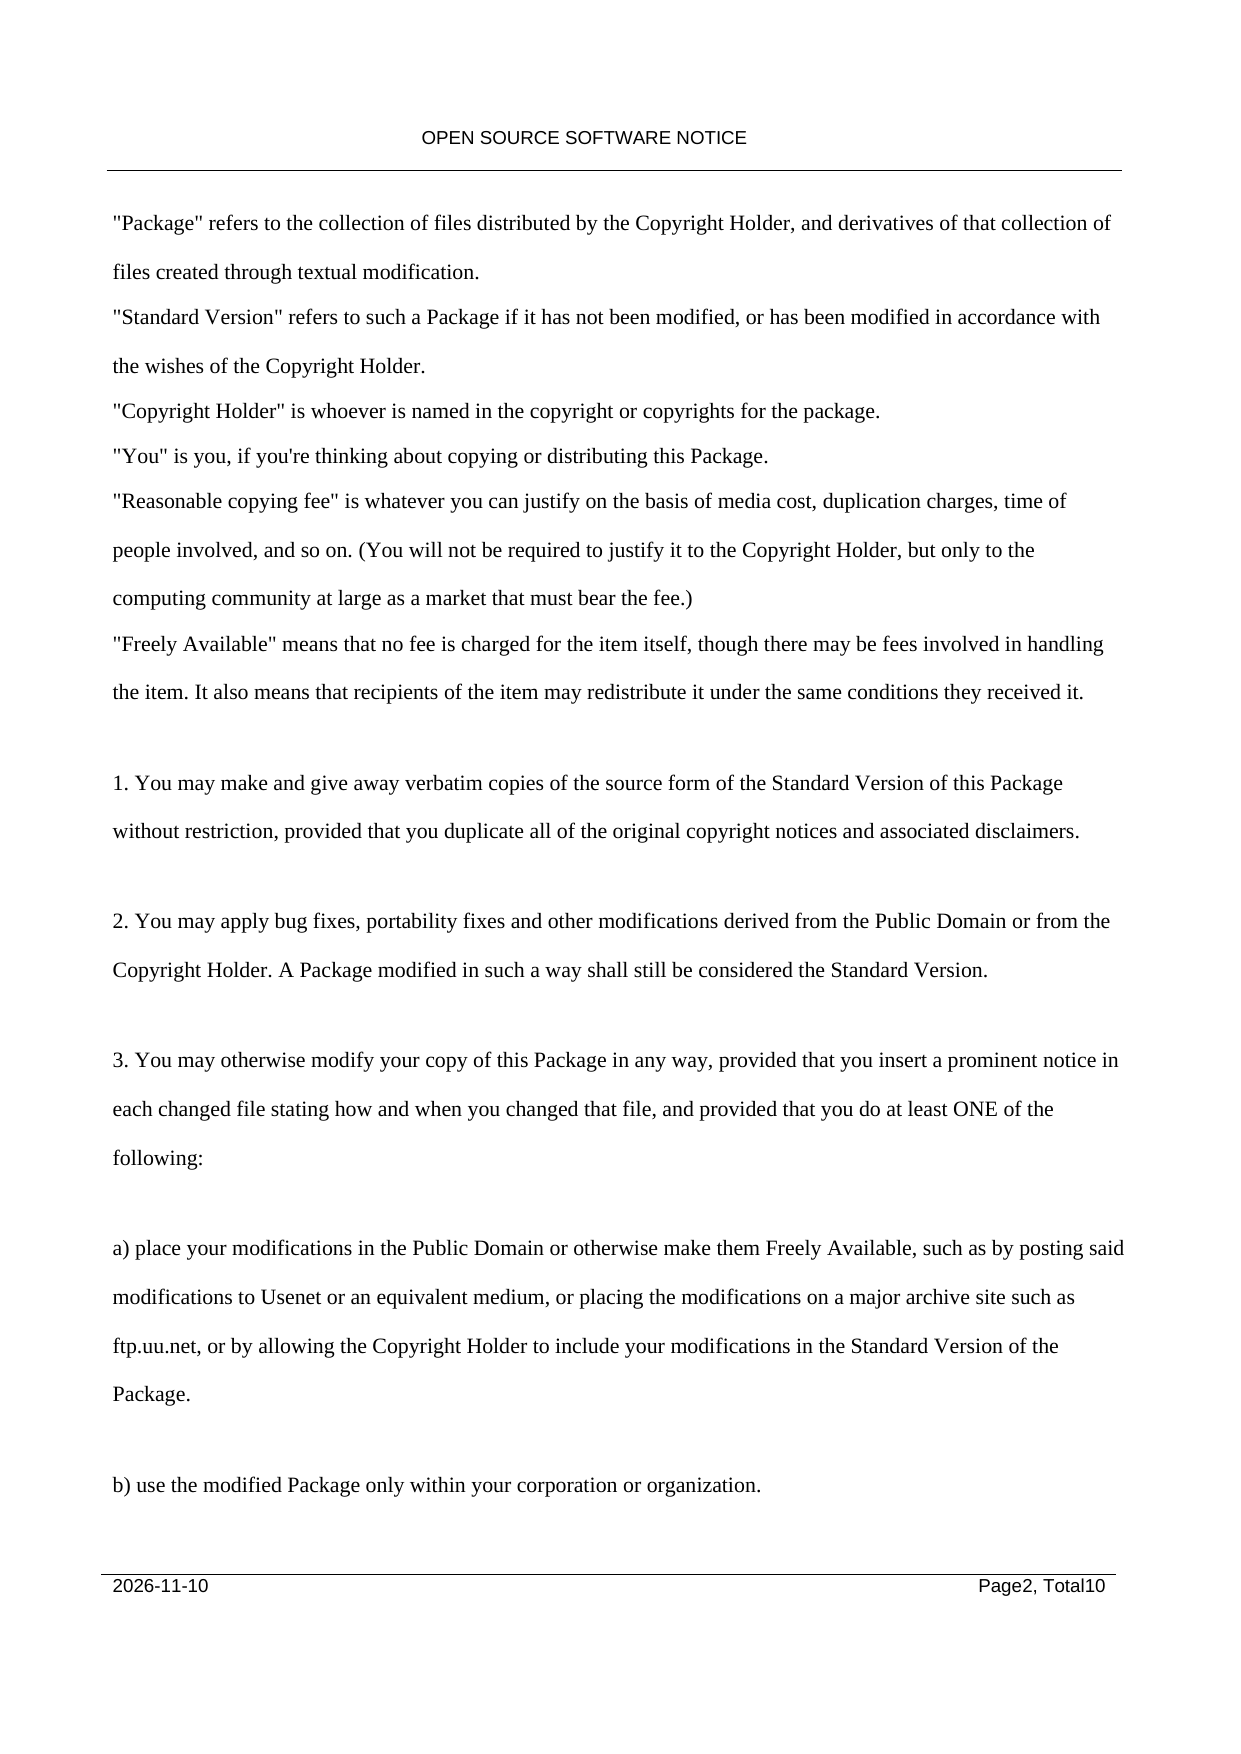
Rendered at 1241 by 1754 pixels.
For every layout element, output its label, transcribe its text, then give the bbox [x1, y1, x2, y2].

text 3. You may otherwise modify your copy of this Package in any way, provided that you insert a prominent notice in each changed file stating how and when you changed that file, and provided that you do at least ONE of the following: [112, 1044, 1128, 1174]
text a) place your modifications in the Public Domain or otherwise make them Freely Available, such as by posting said modifications to Usenet or an equivalent medium, or placing the modifications on a major archive site such as ftp.uu.net, or by allowing the Copyright Holder to include your modifications in the Standard Version of the Package. [112, 1231, 1128, 1410]
text 2. You may apply bug fixes, portability fixes and other modifications derived from the Public Domain or from the Copyright Holder. A Package modified in such a way shall still be considered the Standard Version. [112, 905, 1128, 986]
text "Copyright Holder" is whoever is named in the copyright or copyrights for the package. [112, 394, 1128, 427]
text "Package" refers to the collection of files distributed by the Copyright Holder, and derivatives of that collection of files created through textual modification. [112, 206, 1128, 288]
text "Freely Available" means that no fee is charged for the item itself, though there may be fees involved in handling the item. It also means that recipients of the item may redistribute it under the same conditions they received it. [112, 627, 1128, 708]
text 1. You may make and give away verbatim copies of the source form of the Standard Version of this Package without restriction, provided that you duplicate all of the original copyright notices and associated disclaimers. [112, 766, 1128, 847]
text "You" is you, if you're thinking about copying or distributing this Package. [112, 439, 1128, 472]
text b) use the modified Package only within your corporation or organization. [112, 1468, 1128, 1500]
text "Reasonable copying fee" is whatever you can justify on the basis of media cost, duplication charges, time of people involved, and so on. (You will not be required to justify it to the Copyright Holder, but only to the computing community at large as a market that must bear the fee.) [112, 484, 1128, 614]
text "Standard Version" refers to such a Package if it has not been modified, or has been modified in accordance with the wishes of the Copyright Holder. [112, 300, 1128, 381]
